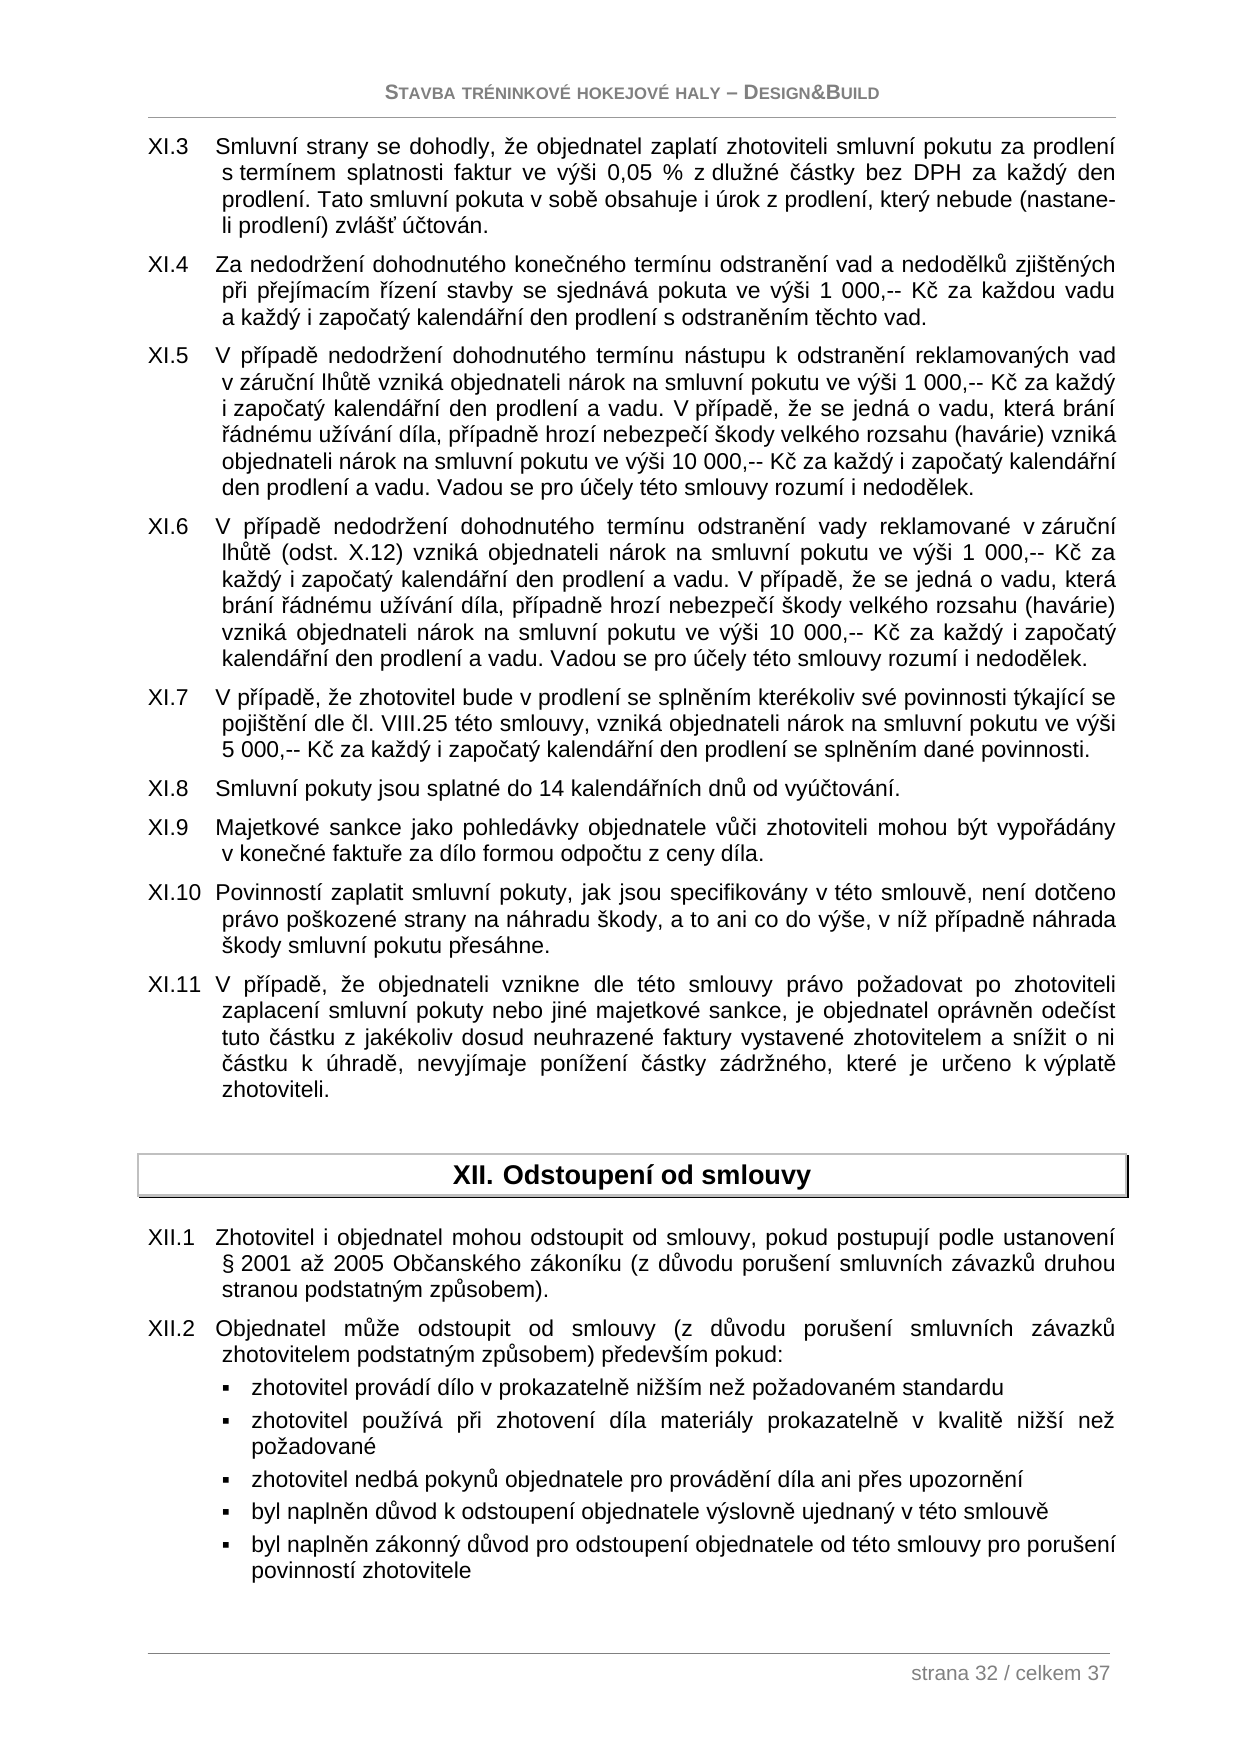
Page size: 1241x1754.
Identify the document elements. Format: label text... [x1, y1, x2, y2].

list byl naplněn důvod k odstoupení objednatele výslovně ujednaný v této smlouvě [222, 1498, 1116, 1524]
list byl naplněn zákonný důvod pro odstoupení objednatele od této smlouvy pro porušení povinností zhotovitele [222, 1531, 1116, 1583]
list V případě, že objednateli vznikne dle této smlouvy právo požadovat po zhotoviteli zaplacení smluvní pokuty nebo jiné majetkové sankce, je objednatel oprávněn odečíst tuto částku z jakékoliv dosud neuhrazené faktury vystavené zhotovitelem a snížit o ni částku k úhradě, nevyjímaje ponížení částky zádržného, které je určeno k výplatě zhotoviteli. [148, 971, 1116, 1103]
list Smluvní strany se dohodly, že objednatel zaplatí zhotoviteli smluvní pokutu za prodlení s termínem splatnosti faktur ve výši 0,05 % z dlužné částky bez DPH za každý den prodlení. Tato smluvní pokuta v sobě obsahuje i úrok z prodlení, který nebude (nastane-li prodlení) zvlášť účtován. [148, 133, 1116, 238]
list Zhotovitel i objednatel mohou odstoupit od smlouvy, pokud postupují podle ustanovení § 2001 až 2005 Občanského zákoníku (z důvodu porušení smluvních závazků druhou stranou podstatným způsobem). [148, 1223, 1116, 1302]
list V případě nedodržení dohodnutého termínu nástupu k odstranění reklamovaných vad v záruční lhůtě vzniká objednateli nárok na smluvní pokutu ve výši 1 000,-- Kč za každý i započatý kalendářní den prodlení a vadu. V případě, že se jedná o vadu, která brání řádnému užívání díla, případně hrozí nebezpečí škody velkého rozsahu (havárie) vzniká objednateli nárok na smluvní pokutu ve výši 10 000,-- Kč za každý i započatý kalendářní den prodlení a vadu. Vadou se pro účely této smlouvy rozumí i nedodělek. [148, 342, 1116, 501]
list Za nedodržení dohodnutého konečného termínu odstranění vad a nedodělků zjištěných při přejímacím řízení stavby se sjednává pokuta ve výši 1 000,-- Kč za každou vadu a každý i započatý kalendářní den prodlení s odstraněním těchto vad. [148, 251, 1116, 330]
list V případě nedodržení dohodnutého termínu odstranění vady reklamované v záruční lhůtě (odst. X.12) vzniká objednateli nárok na smluvní pokutu ve výši 1 000,-- Kč za každý i započatý kalendářní den prodlení a vadu. V případě, že se jedná o vadu, která brání řádnému užívání díla, případně hrozí nebezpečí škody velkého rozsahu (havárie) vzniká objednateli nárok na smluvní pokutu ve výši 10 000,-- Kč za každý i započatý kalendářní den prodlení a vadu. Vadou se pro účely této smlouvy rozumí i nedodělek. [148, 513, 1116, 671]
list Smluvní pokuty jsou splatné do 14 kalendářních dnů od vyúčtování. [148, 775, 1116, 802]
subtitle Odstoupení od smlouvy [139, 1155, 1125, 1194]
list Majetkové sankce jako pohledávky objednatele vůči zhotoviteli mohou být vypořádány v konečné faktuře za dílo formou odpočtu z ceny díla. [148, 814, 1116, 867]
list zhotovitel nedbá pokynů objednatele pro provádění díla ani přes upozornění [222, 1466, 1116, 1492]
list Objednatel může odstoupit od smlouvy (z důvodu porušení smluvních závazků zhotovitelem podstatným způsobem) především pokud: [148, 1315, 1116, 1368]
list Povinností zaplatit smluvní pokuty, jak jsou specifikovány v této smlouvě, není dotčeno právo poškozené strany na náhradu škody, a to ani co do výše, v níž případně náhrada škody smluvní pokutu přesáhne. [148, 879, 1116, 958]
list V případě, že zhotovitel bude v prodlení se splněním kterékoliv své povinnosti týkající se pojištění dle čl. VIII.25 této smlouvy, vzniká objednateli nárok na smluvní pokutu ve výši 5 000,-- Kč za každý i započatý kalendářní den prodlení se splněním dané povinnosti. [148, 684, 1116, 763]
list zhotovitel používá při zhotovení díla materiály prokazatelně v kvalitě nižší než požadované [222, 1407, 1116, 1459]
list zhotovitel provádí dílo v prokazatelně nižším než požadovaném standardu [222, 1374, 1116, 1400]
